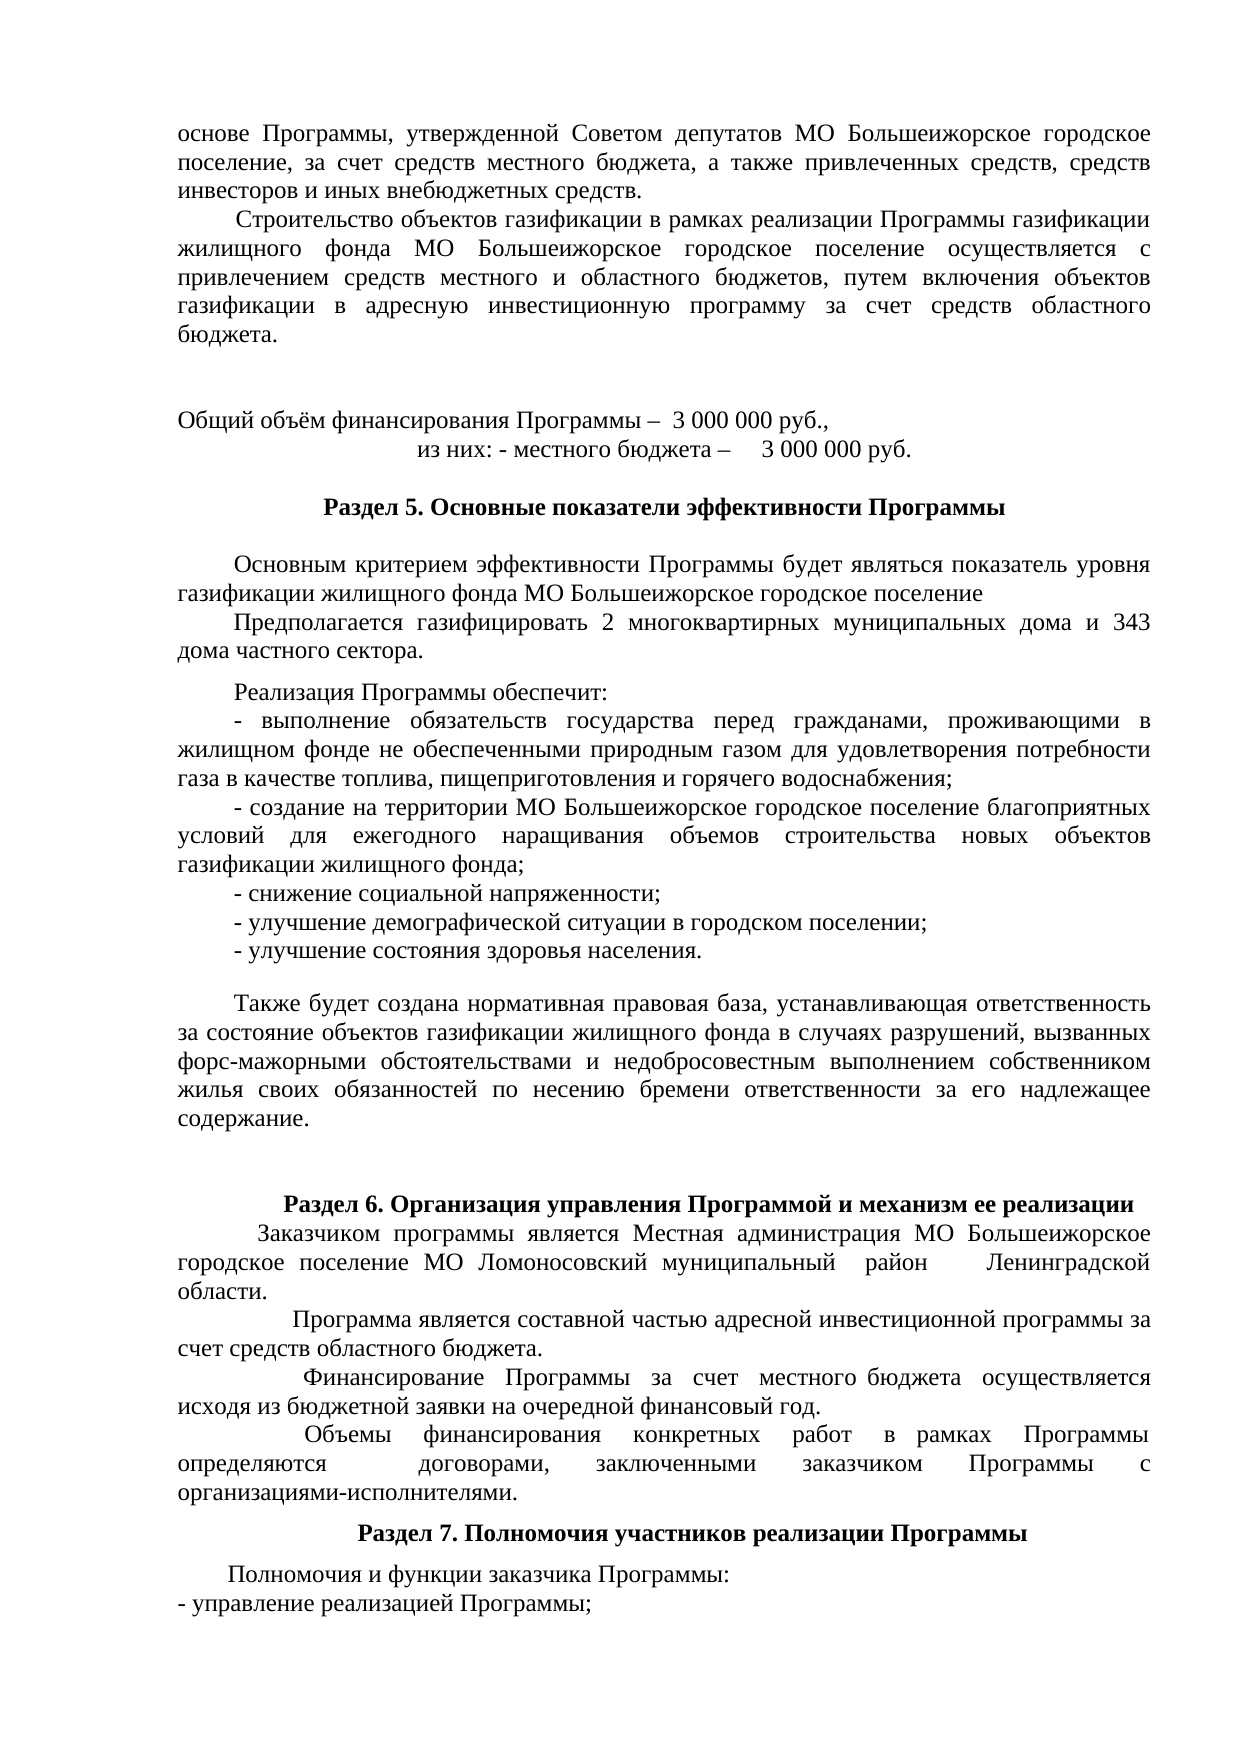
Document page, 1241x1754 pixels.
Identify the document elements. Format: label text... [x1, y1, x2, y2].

text Реализация Программы обеспечит: [177, 677, 1152, 706]
text - снижение социальной напряженности; [177, 878, 1152, 907]
text Раздел 6. Организация управления Программой и механизм ее реализации [266, 1189, 1152, 1218]
text - улучшение демографической ситуации в городском поселении; [177, 907, 1152, 936]
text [177, 118, 1152, 204]
text Финансирование Программы за счет местного бюджета осуществляется исходя из бюджетной заявки на очередной финансовый год. [177, 1362, 1152, 1419]
text Полномочия и функции заказчика Программы: [177, 1559, 1152, 1588]
text - управление реализацией Программы; [177, 1588, 1152, 1617]
text - улучшение состояния здоровья населения. [177, 936, 1152, 964]
text Программа является составной частью адресной инвестиционной программы за счет средств областного бюджета. [177, 1304, 1152, 1362]
text Раздел 7. Полномочия участников реализации Программы [177, 1518, 1152, 1547]
text Предполагается газифицировать 2 многоквартирных муниципальных дома и 343 дома частного сектора. [177, 607, 1152, 664]
text - выполнение обязательств государства перед гражданами, проживающими в жилищном фонде не обеспеченными природным газом для удовлетворения потребности газа в качестве топлива, пищеприготовления и горячего водоснабжения; [177, 706, 1152, 792]
text Заказчиком программы является Местная администрация МО Большеижорское городское поселение МО Ломоносовский муниципальный район Ленинградской области. [177, 1218, 1152, 1304]
text Строительство объектов газификации в рамках реализации Программы газификации жилищного фонда МО Большеижорское городское поселение осуществляется с привлечением средств местного и областного бюджетов, путем включения объектов газификации в адресную инвестиционную программу за счет средств областного бюджета. [177, 204, 1152, 348]
text Общий объём финансирования Программы – 3 000 000 руб., [177, 406, 1152, 434]
text Объемы финансирования конкретных работ в рамках Программы определяются договорами, заключенными заказчиком Программы с организациями-исполнителями. [177, 1419, 1152, 1506]
text Основным критерием эффективности Программы будет являться показатель уровня газификации жилищного фонда МО Большеижорское городское поселение [177, 549, 1152, 607]
text Раздел 5. Основные показатели эффективности Программы [177, 492, 1152, 521]
text Также будет создана нормативная правовая база, устанавливающая ответственность за состояние объектов газификации жилищного фонда в случаях разрушений, вызванных форс-мажорными обстоятельствами и недобросовестным выполнением собственником жилья своих обязанностей по несению бремени ответственности за его надлежащее содержание. [177, 988, 1152, 1132]
text - создание на территории МО Большеижорское городское поселение благоприятных условий для ежегодного наращивания объемов строительства новых объектов газификации жилищного фонда; [177, 792, 1152, 878]
text из них: - местного бюджета – 3 000 000 руб. [177, 434, 1152, 463]
